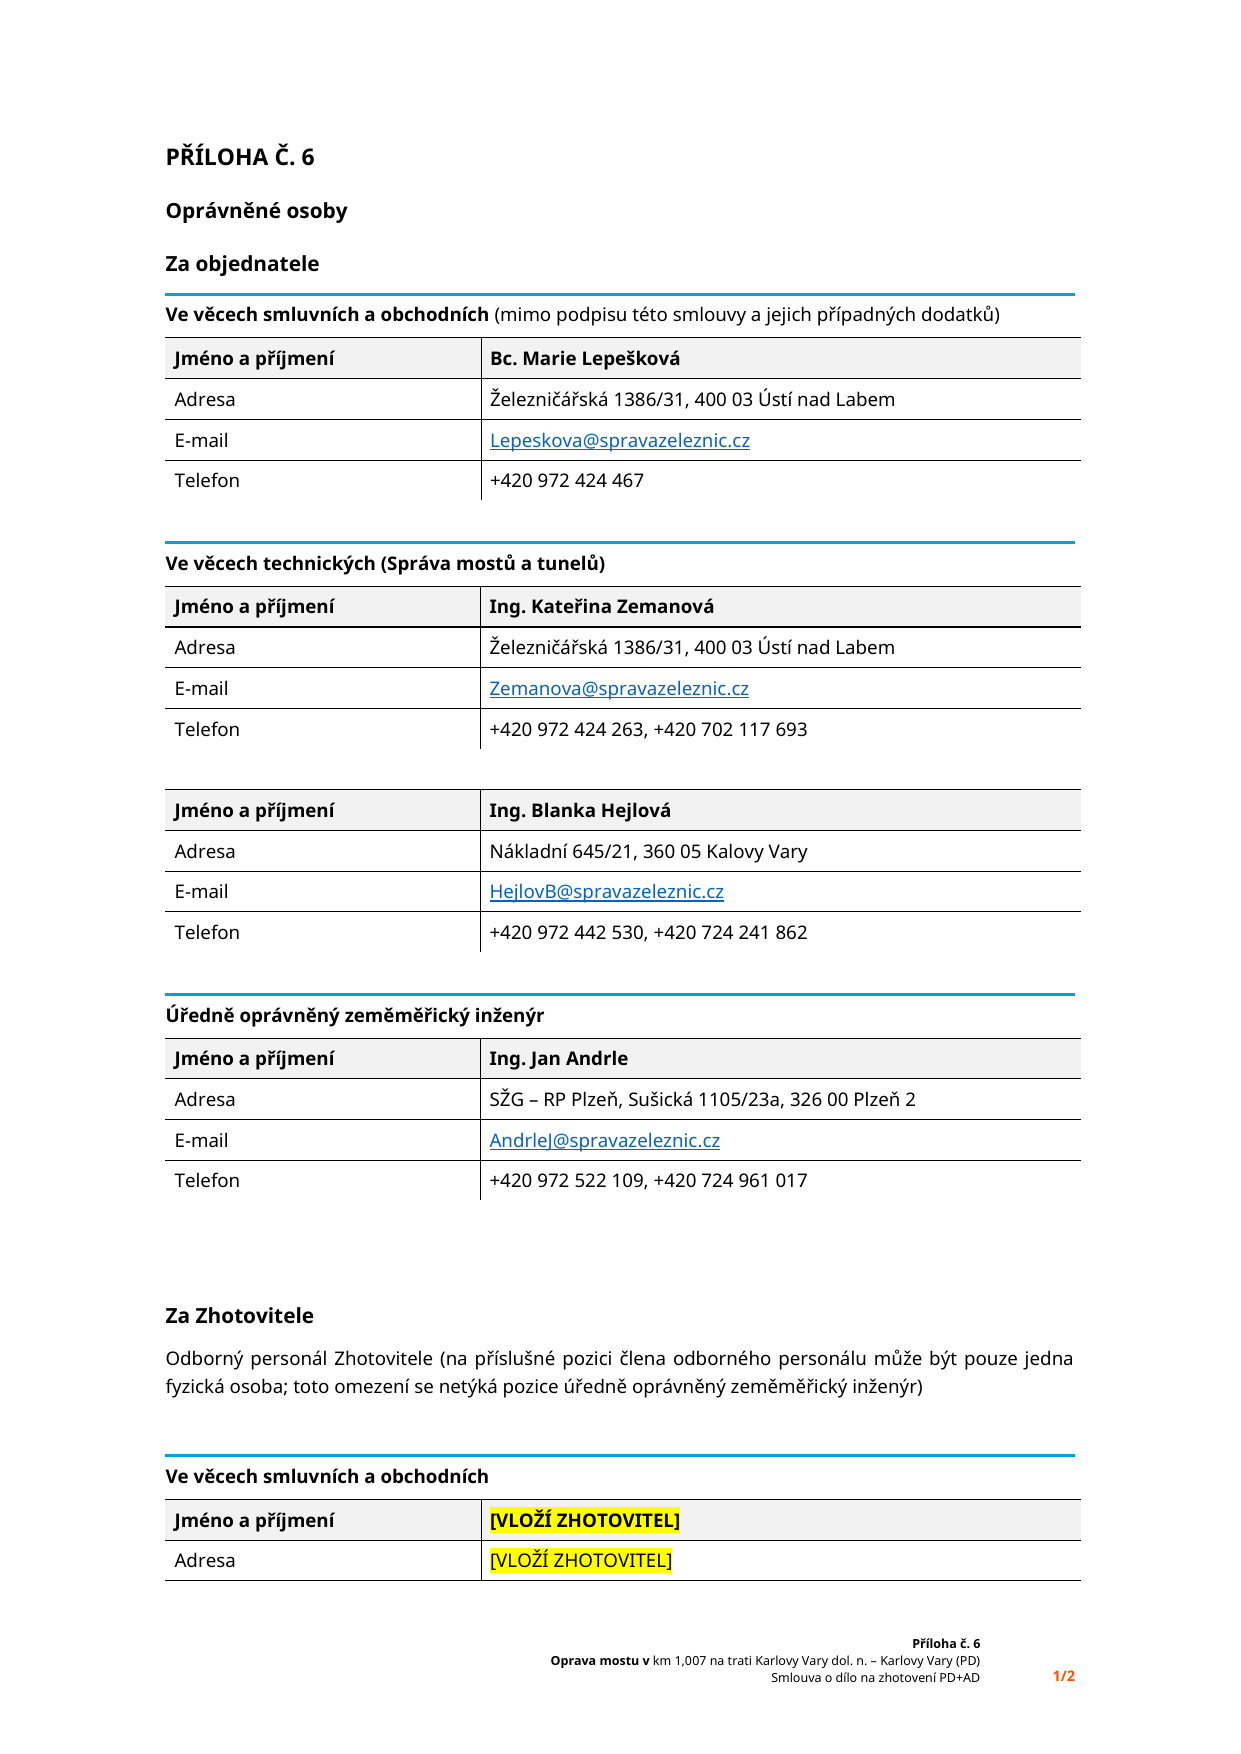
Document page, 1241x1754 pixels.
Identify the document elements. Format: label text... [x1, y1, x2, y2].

table_cell Telefon [165, 912, 480, 952]
text Ve věcech smluvních a obchodních (mimo podpisu této smlouvy a jejich případných dodatků) [165, 296, 1075, 327]
table_header Jméno a příjmení [165, 1039, 480, 1078]
table_cell Telefon [165, 709, 480, 748]
table_cell Nákladní 645/21, 360 05 Kalovy Vary [481, 831, 1081, 871]
table_cell +420 972 442 530, +420 724 241 862 [481, 912, 1081, 952]
table_cell Adresa [165, 1541, 481, 1580]
table_cell AndrleJ@spravazeleznic.cz [481, 1120, 1081, 1159]
table_header Ing. Blanka Hejlová [481, 790, 1081, 830]
text Úředně oprávněný zeměměřický inženýr [165, 996, 1075, 1027]
table_cell +420 972 424 467 [482, 461, 1081, 500]
table_header Jméno a příjmení [165, 338, 481, 378]
table_cell Zemanova@spravazeleznic.cz [481, 668, 1081, 708]
table_header Ing. Jan Andrle [481, 1039, 1081, 1078]
text Za objednatele [165, 249, 1075, 277]
table_header [VLOŽÍ ZHOTOVITEL] [482, 1500, 1081, 1540]
table_cell E-mail [165, 668, 480, 708]
table_header Jméno a příjmení [165, 790, 480, 830]
table_header Ing. Kateřina Zemanová [481, 587, 1081, 626]
text Ve věcech technických (Správa mostů a tunelů) [165, 544, 1075, 576]
text Za Zhotovitele [165, 1301, 1075, 1330]
table_cell Lepeskova@spravazeleznic.cz [482, 420, 1081, 459]
table_cell +420 972 424 263, +420 702 117 693 [481, 709, 1081, 748]
table_cell Železničářská 1386/31, 400 03 Ústí nad Labem [481, 628, 1081, 667]
table_cell E-mail [165, 1120, 480, 1159]
text Oprávněné osoby [165, 197, 1075, 225]
table_cell Telefon [165, 1161, 480, 1200]
table_cell HejlovB@spravazeleznic.cz [481, 872, 1081, 911]
table_cell E-mail [165, 420, 481, 459]
table_cell SŽG – RP Plzeň, Sušická 1105/23a, 326 00 Plzeň 2 [481, 1079, 1081, 1119]
table_header Bc. Marie Lepešková [482, 338, 1081, 378]
text Odborný personál Zhotovitele (na příslušné pozici člena odborného personálu může být pouze jedna fyzická osoba; toto omezení se netýká pozice úředně oprávněný zeměměřický inženýr) [165, 1345, 1075, 1398]
table_header Jméno a příjmení [165, 1500, 481, 1540]
text Ve věcech smluvních a obchodních [165, 1457, 1075, 1489]
table_header Jméno a příjmení [165, 587, 480, 626]
table_cell Adresa [165, 831, 480, 871]
table_cell Adresa [165, 379, 481, 419]
table_cell [VLOŽÍ ZHOTOVITEL] [482, 1541, 1081, 1580]
table_cell Železničářská 1386/31, 400 03 Ústí nad Labem [482, 379, 1081, 419]
text Příloha č. 6 [165, 141, 1075, 173]
table_cell Telefon [165, 461, 481, 500]
table_cell E-mail [165, 872, 480, 911]
table_cell Adresa [165, 1079, 480, 1119]
table_cell +420 972 522 109, +420 724 961 017 [481, 1161, 1081, 1200]
table_cell Adresa [165, 628, 480, 667]
